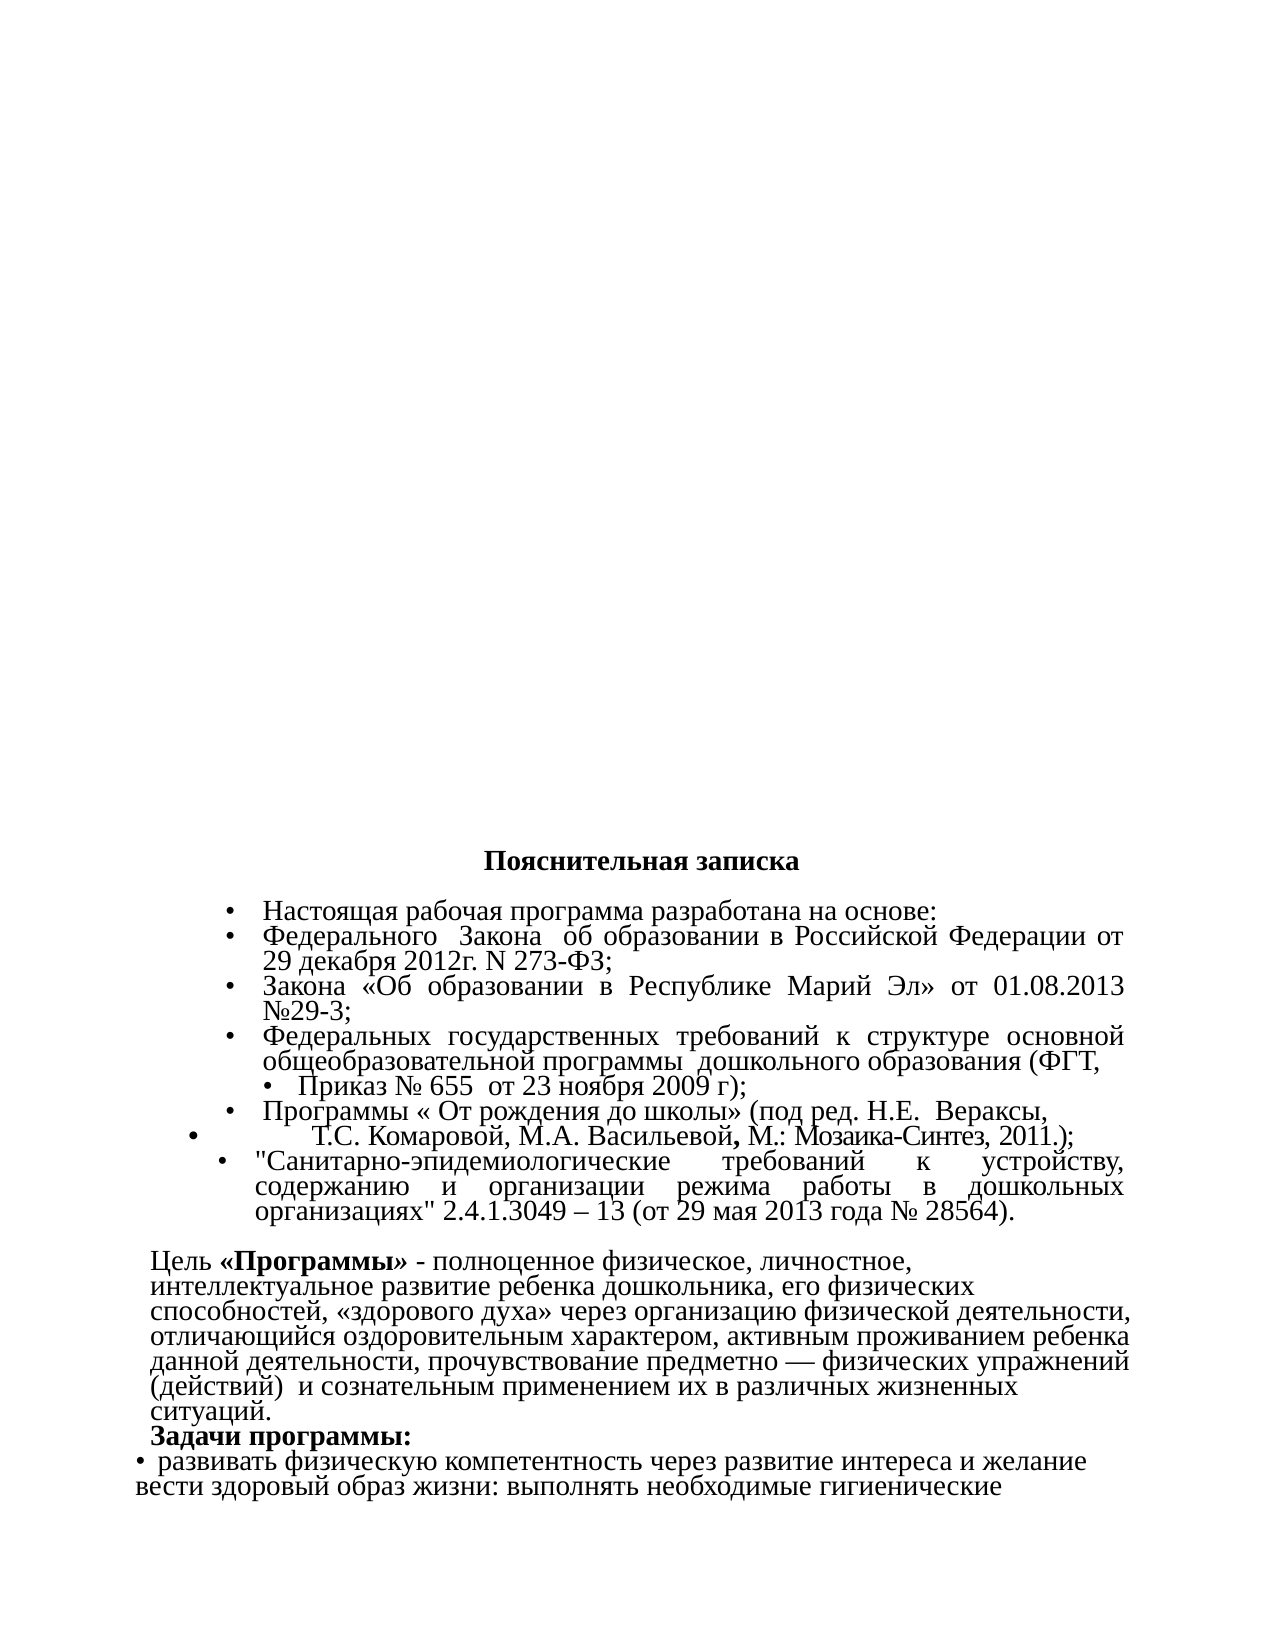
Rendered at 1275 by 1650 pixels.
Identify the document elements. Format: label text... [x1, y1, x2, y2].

text Задачи программы: [135, 1425, 1133, 1450]
list Закона «Об образовании в Республике Марий Эл» от 01.08.2013 №29-3; [225, 975, 1125, 1025]
list Программы « От рождения до школы» (под ред. Н.Е. Вераксы, [753, 1100, 1125, 1125]
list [135, 1450, 1133, 1500]
text Цель «Программы» - полноценное физическое, личностное, интеллектуальное развитие ребенка дошкольника, его физических способностей, «здорового духа» через организацию физической деятельности, отличающийся оздоровительным характером, активным проживанием ребенка данной деятельности, прочувствование предметно — физических упражнений (действий) и сознательным применением их в различных жизненных ситуаций. [150, 1250, 1133, 1425]
list Федерального Закона об образовании в Российской Федерации от 29 декабря 2012г. N 273-ФЗ; [225, 925, 1125, 975]
list Федеральных государственных требований к структуре основной общеобразовательной программы дошкольного образования (ФГТ, [225, 1025, 1125, 1075]
list Настоящая рабочая программа разработана на основе: [225, 900, 1125, 925]
list "Санитарно-эпидемиологические требований к устройству, содержанию и организации режима работы в дошкольных организациях" 2.4.1.3049 – 13 (от 29 мая 2013 года № 28564). [217, 1150, 1125, 1225]
list Приказ № 655 от 23 ноября 2009 г); [262, 1075, 1125, 1100]
text Пояснительная записка [150, 850, 1133, 875]
list Программы « От рождения до школы» (под ред. Н.Е. Вераксы, [225, 1100, 756, 1125]
list Т.С. Комаровой, М.А. Васильевой, М.: Мозаика-Синтез, 2011.); [150, 1125, 1125, 1150]
